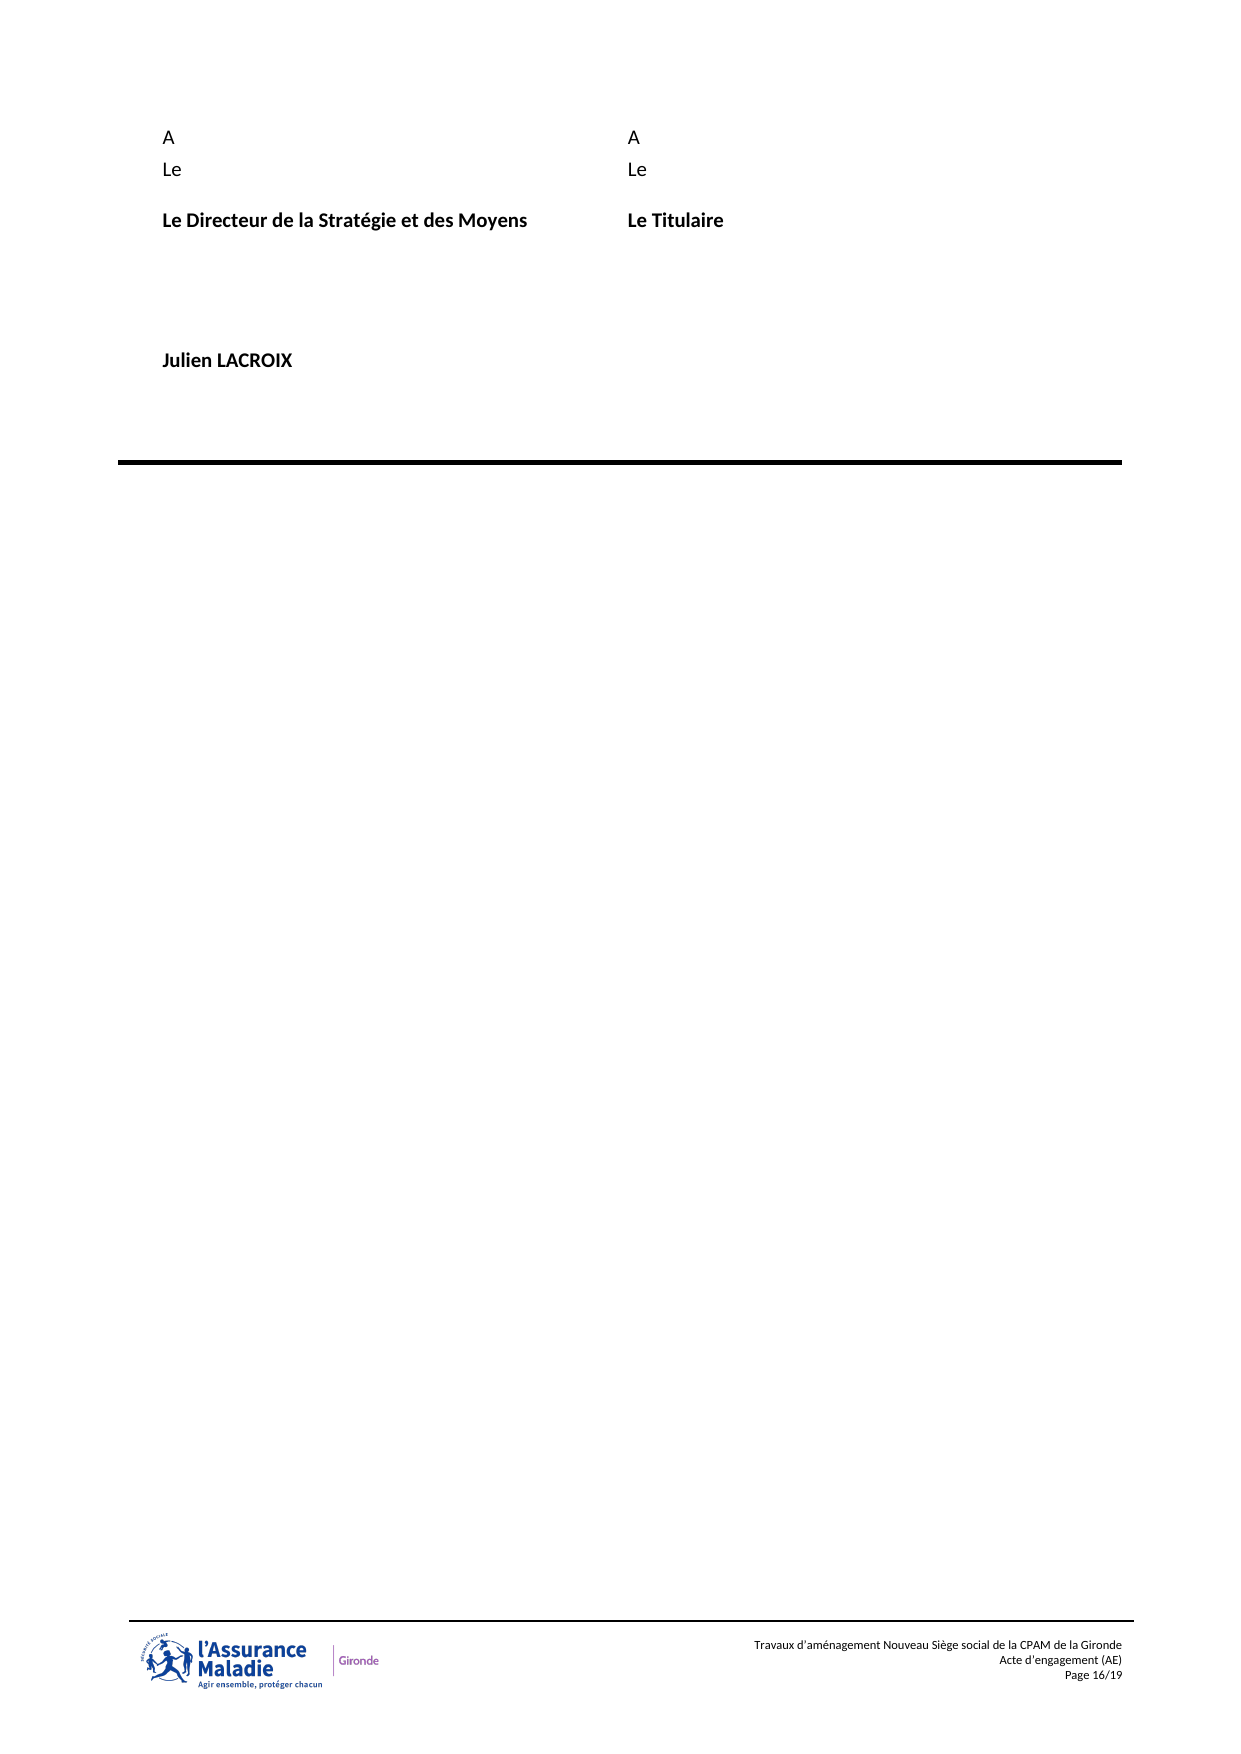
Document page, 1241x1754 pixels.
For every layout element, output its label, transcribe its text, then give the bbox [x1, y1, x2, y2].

picture [140, 1633, 379, 1689]
table_header A Le Le Titulaire [620, 118, 1122, 399]
table_header A Le Le Directeur de la Stratégie et des Moyens Julien LACROIX [155, 118, 620, 399]
